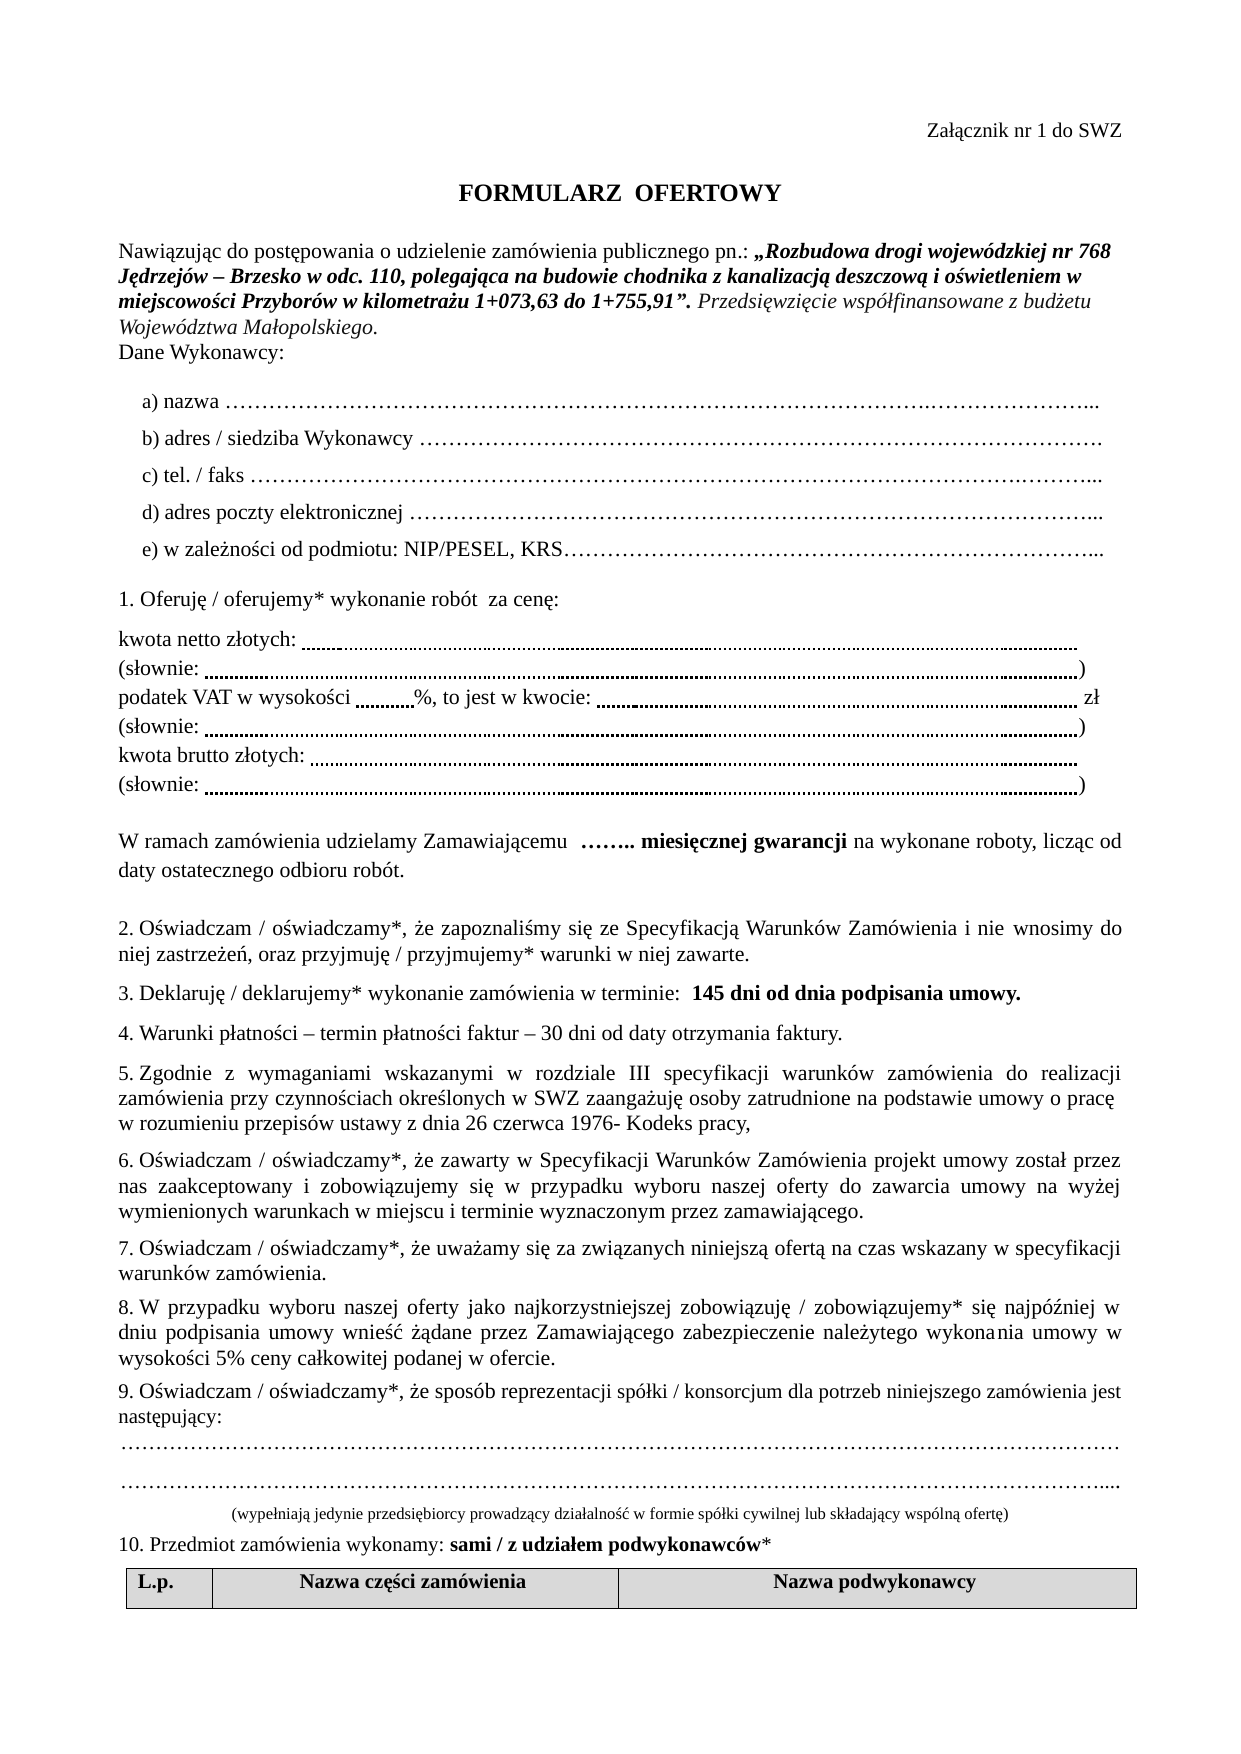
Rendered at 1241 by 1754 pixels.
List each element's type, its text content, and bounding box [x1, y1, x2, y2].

list Oświadczam / oświadczamy*, że zapoznaliśmy się ze Specyfikacją Warunków Zamówienia i nie wnosimy do niej zastrzeżeń, oraz przyjmuję / przyjmujemy* warunki w niej zawarte. [118, 915, 1122, 966]
list Deklaruję / deklarujemy* wykonanie zamówienia w terminie: 145 dni od dnia podpisania umowy. [118, 980, 1122, 1006]
list Warunki płatności – termin płatności faktur – 30 dni od daty otrzymania faktury. [118, 1020, 1122, 1045]
list adres poczty elektronicznej …………………………………………………………………………………... [142, 499, 1122, 524]
list w zależności od podmiotu: NIP/PESEL, KRS………………………………………………………………... [142, 536, 1122, 561]
list tel. / faks …………………………………………………………………………………………….………... [142, 462, 1122, 487]
list Zgodnie z wymaganiami wskazanymi w rozdziale III specyfikacji warunków zamówienia do realizacji zamówienia przy czynnościach określonych w SWZ zaangażuję osoby zatrudnione na podstawie umowy o pracę w rozumieniu przepisów ustawy z dnia 26 czerwca 1976- Kodeks pracy, [118, 1060, 1122, 1136]
list 1. Oferuję / oferujemy* wykonanie robót za cenę: [118, 586, 1122, 611]
list kwota netto złotych: [118, 626, 1122, 651]
list ……………………………………………………………………………………………………………………………………………………………………………………………………………………………………………………………....(wypełniają jedynie przedsiębiorcy prowadzący działalność w formie spółki cywilnej lub składający wspólną ofertę) [118, 1430, 1122, 1523]
list (słownie: ) [118, 655, 1122, 680]
list Przedmiot zamówienia wykonamy: sami / z udziałem podwykonawców* [118, 1532, 1122, 1556]
text Nawiązując do postępowania o udzielenie zamówienia publicznego pn.: „Rozbudowa drogi wojewódzkiej nr 768 Jędrzejów – Brzesko w odc. 110, polegająca na budowie chodnika z kanalizacją deszczową i oświetleniem w miejscowości Przyborów w kilometrażu 1+073,63 do 1+755,91”. Przedsięwzięcie współfinansowane z budżetu Województwa Małopolskiego. [118, 238, 1122, 339]
list Oświadczam / oświadczamy*, że zawarty w Specyfikacji Warunków Zamówienia projekt umowy został przez nas zaakceptowany i zobowiązujemy się w przypadku wyboru naszej oferty do zawarcia umowy na wyżej wymienionych warunkach w miejscu i terminie wyznaczonym przez zamawiającego. [118, 1147, 1122, 1223]
list nazwa …………………………………………………………………………………….…………………... [142, 388, 1122, 413]
list W przypadku wyboru naszej oferty jako najkorzystniejszej zobowiązuję / zobowiązujemy* się najpóźniej w dniu podpisania umowy wnieść żądane przez Zamawiającego zabezpieczenie należytego wykonania umowy w wysokości 5% ceny całkowitej podanej w ofercie. [118, 1294, 1122, 1370]
list adres / siedziba Wykonawcy …………………………………………………………………………………. [142, 425, 1122, 450]
list (słownie: ) [118, 771, 1122, 796]
list podatek VAT w wysokości %, to jest w kwocie: zł [118, 684, 1122, 709]
text FORMULARZ OFERTOWY [118, 178, 1122, 207]
list W ramach zamówienia udzielamy Zamawiającemu …….. miesięcznej gwarancji na wykonane roboty, licząc od daty ostatecznego odbioru robót. [118, 828, 1122, 883]
table_header L.p. [127, 1569, 212, 1608]
list Oświadczam / oświadczamy*, że sposób reprezentacji spółki / konsorcjum dla potrzeb niniejszego zamówienia jest następujący: [118, 1378, 1122, 1428]
table_header Nazwa części zamówienia [213, 1569, 618, 1608]
list kwota brutto złotych: [118, 742, 1122, 767]
text Załącznik nr 1 do SWZ [118, 118, 1122, 142]
text Dane Wykonawcy: [118, 339, 1122, 364]
list (słownie: ) [118, 713, 1122, 738]
list Oświadczam / oświadczamy*, że uważamy się za związanych niniejszą ofertą na czas wskazany w specyfikacji warunków zamówienia. [118, 1235, 1122, 1285]
table_header Nazwa podwykonawcy [619, 1569, 1136, 1608]
